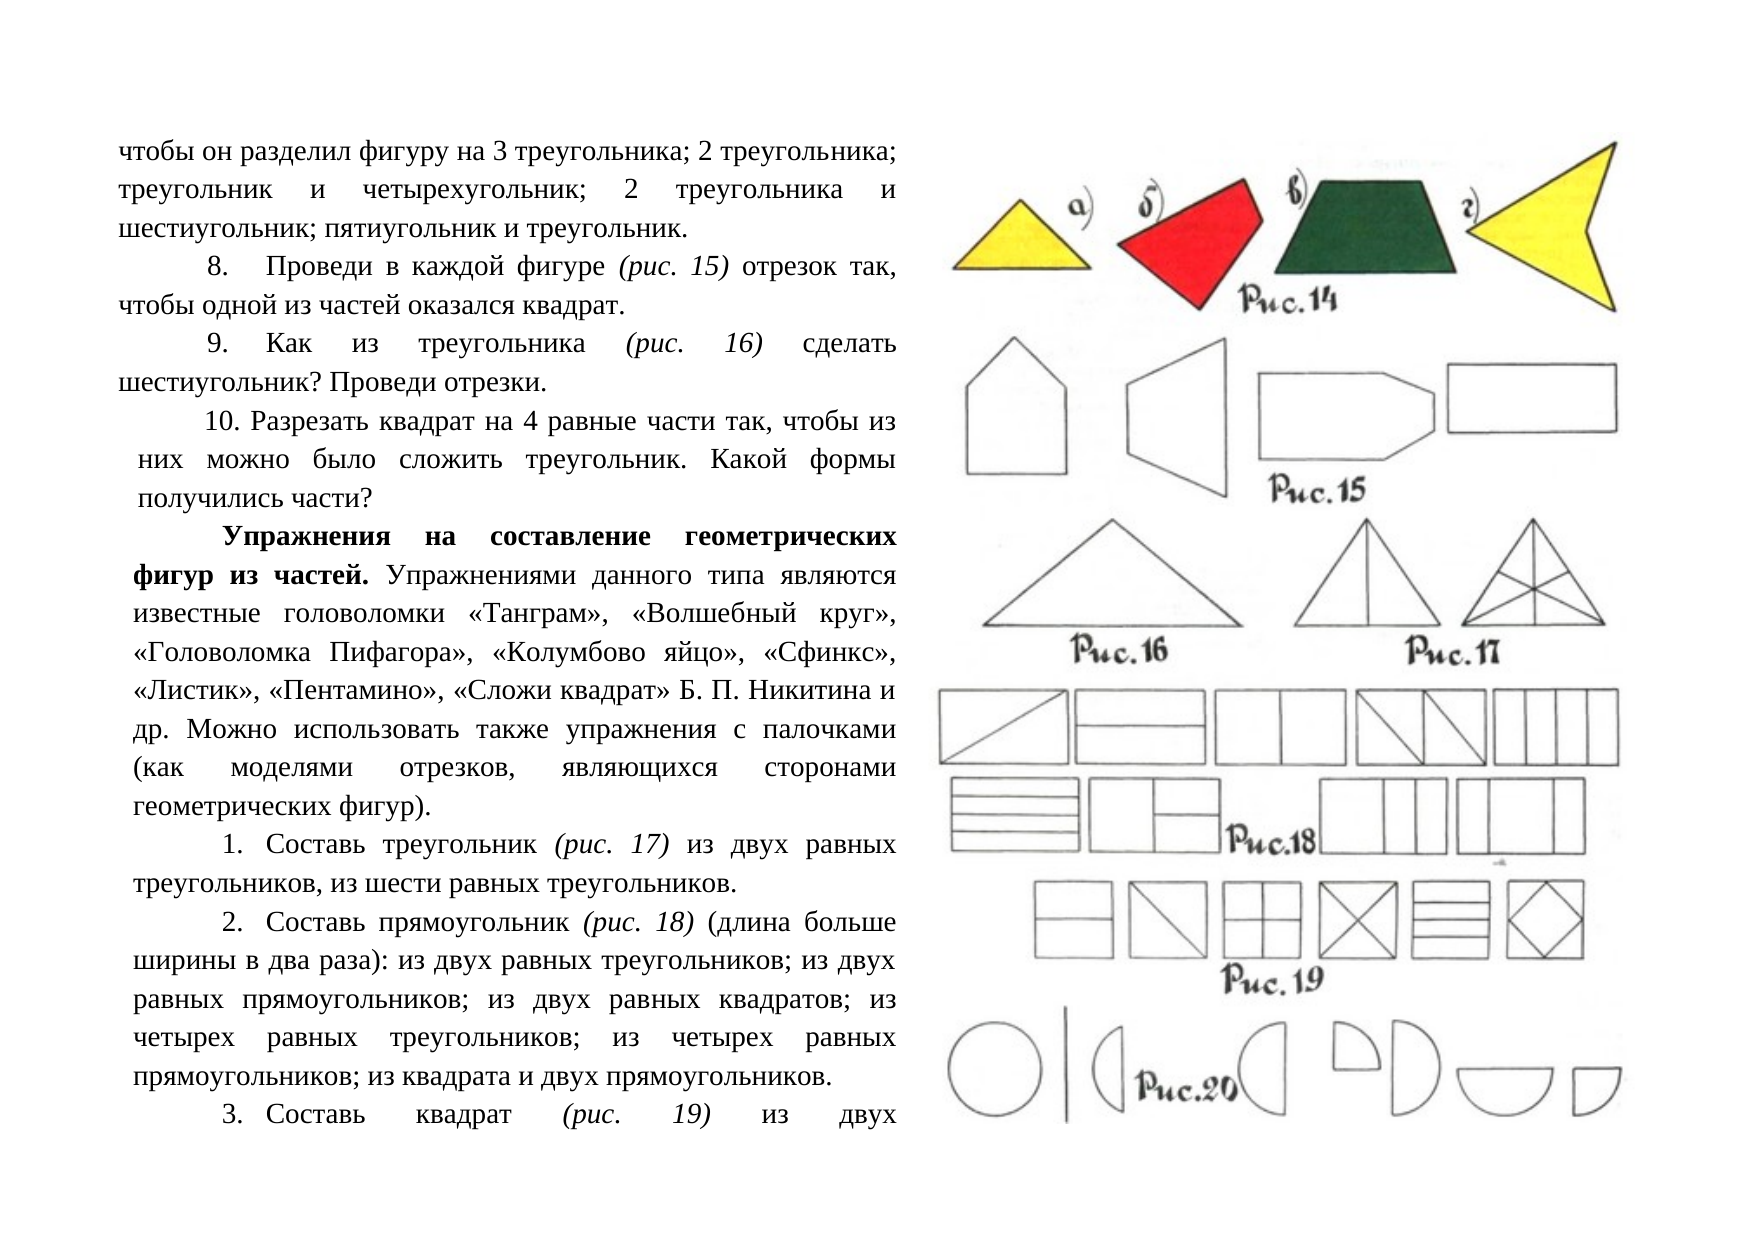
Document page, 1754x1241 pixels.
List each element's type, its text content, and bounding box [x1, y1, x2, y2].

text Упражнения на составление геометрических фигур из частей. Упражнениями данного типа являются известные головоломки «Танграм», «Волшебный круг», «Головоломка Пифагора», «Колумбово яйцо», «Сфинкс», «Листик», «Пентамино», «Сложи квадрат» Б. П. Никитина и др. Можно использовать также упражнения с палочками (как моделями отрезков, являющихся сторонами геометрических фигур). [133, 518, 915, 822]
list Как из треугольника (рис. 16) сделать шестиугольник? Проведи отрезки. [118, 326, 915, 398]
list Составь прямоугольник (рис. 18) (длина больше ширины в два раза): из двух равных треугольников; из двух равных прямоугольников; из двух равных квадратов; из четырех равных треугольников; из четырех равных прямоугольников; из квадрата и двух прямоугольников. [133, 904, 915, 1091]
picture [915, 132, 1635, 1124]
list Составь треугольник (рис. 17) из двух равных треугольников, из шести равных треугольников. [133, 827, 915, 899]
text 10. Разрезать квадрат на 4 равные части так, чтобы из них можно было сложить треугольник. Какой формы получились части? [138, 403, 915, 513]
list Проведи в каждой фигуре (рис. 15) отрезок так, чтобы одной из частей оказался квадрат. [118, 248, 915, 321]
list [118, 133, 915, 243]
